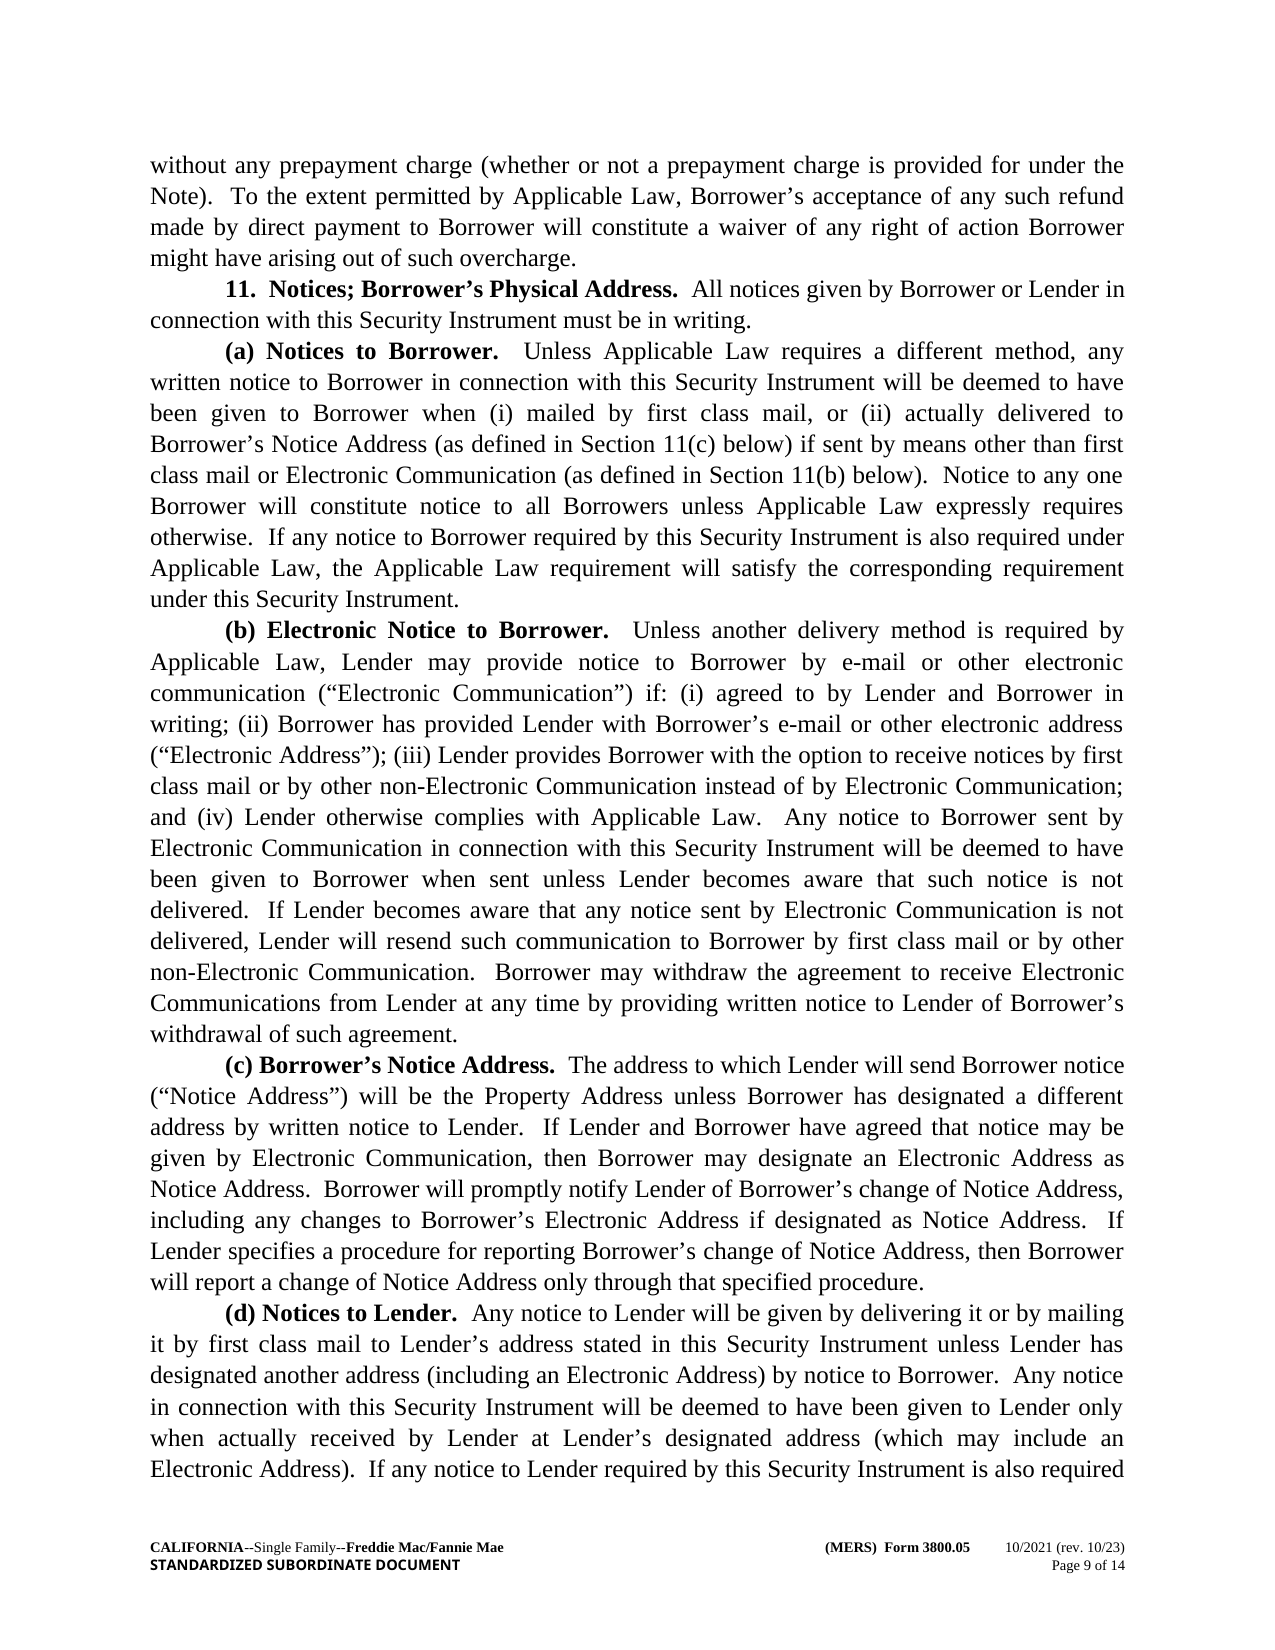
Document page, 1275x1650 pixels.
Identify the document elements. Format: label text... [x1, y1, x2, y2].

text 11. Notices; Borrower’s Physical Address. All notices given by Borrower or Lender in connection with this Security Instrument must be in writing. [150, 274, 1125, 334]
text (b) Electronic Notice to Borrower. Unless another delivery method is required by Applicable Law, Lender may provide notice to Borrower by e-mail or other electronic communication (“Electronic Communication”) if: (i) agreed to by Lender and Borrower in writing; (ii) Borrower has provided Lender with Borrower’s e-mail or other electronic address (“Electronic Address”); (iii) Lender provides Borrower with the option to receive notices by first class mail or by other non-Electronic Communication instead of by Electronic Communication; and (iv) Lender otherwise complies with Applicable Law. Any notice to Borrower sent by Electronic Communication in connection with this Security Instrument will be deemed to have been given to Borrower when sent unless Lender becomes aware that such notice is not delivered. If Lender becomes aware that any notice sent by Electronic Communication is not delivered, Lender will resend such communication to Borrower by first class mail or by other non-Electronic Communication. Borrower may withdraw the agreement to receive Electronic Communications from Lender at any time by providing written notice to Lender of Borrower’s withdrawal of such agreement. [150, 616, 1125, 1048]
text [150, 1298, 1125, 1482]
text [150, 150, 1125, 272]
text (c) Borrower’s Notice Address. The address to which Lender will send Borrower notice (“Notice Address”) will be the Property Address unless Borrower has designated a different address by written notice to Lender. If Lender and Borrower have agreed that notice may be given by Electronic Communication, then Borrower may designate an Electronic Address as Notice Address. Borrower will promptly notify Lender of Borrower’s change of Notice Address, including any changes to Borrower’s Electronic Address if designated as Notice Address. If Lender specifies a procedure for reporting Borrower’s change of Notice Address, then Borrower will report a change of Notice Address only through that specified procedure. [150, 1050, 1125, 1296]
text (a) Notices to Borrower. Unless Applicable Law requires a different method, any written notice to Borrower in connection with this Security Instrument will be deemed to have been given to Borrower when (i) mailed by first class mail, or (ii) actually delivered to Borrower’s Notice Address (as defined in Section 11(c) below) if sent by means other than first class mail or Electronic Communication (as defined in Section 11(b) below). Notice to any one Borrower will constitute notice to all Borrowers unless Applicable Law expressly requires otherwise. If any notice to Borrower required by this Security Instrument is also required under Applicable Law, the Applicable Law requirement will satisfy the corresponding requirement under this Security Instrument. [150, 336, 1125, 613]
